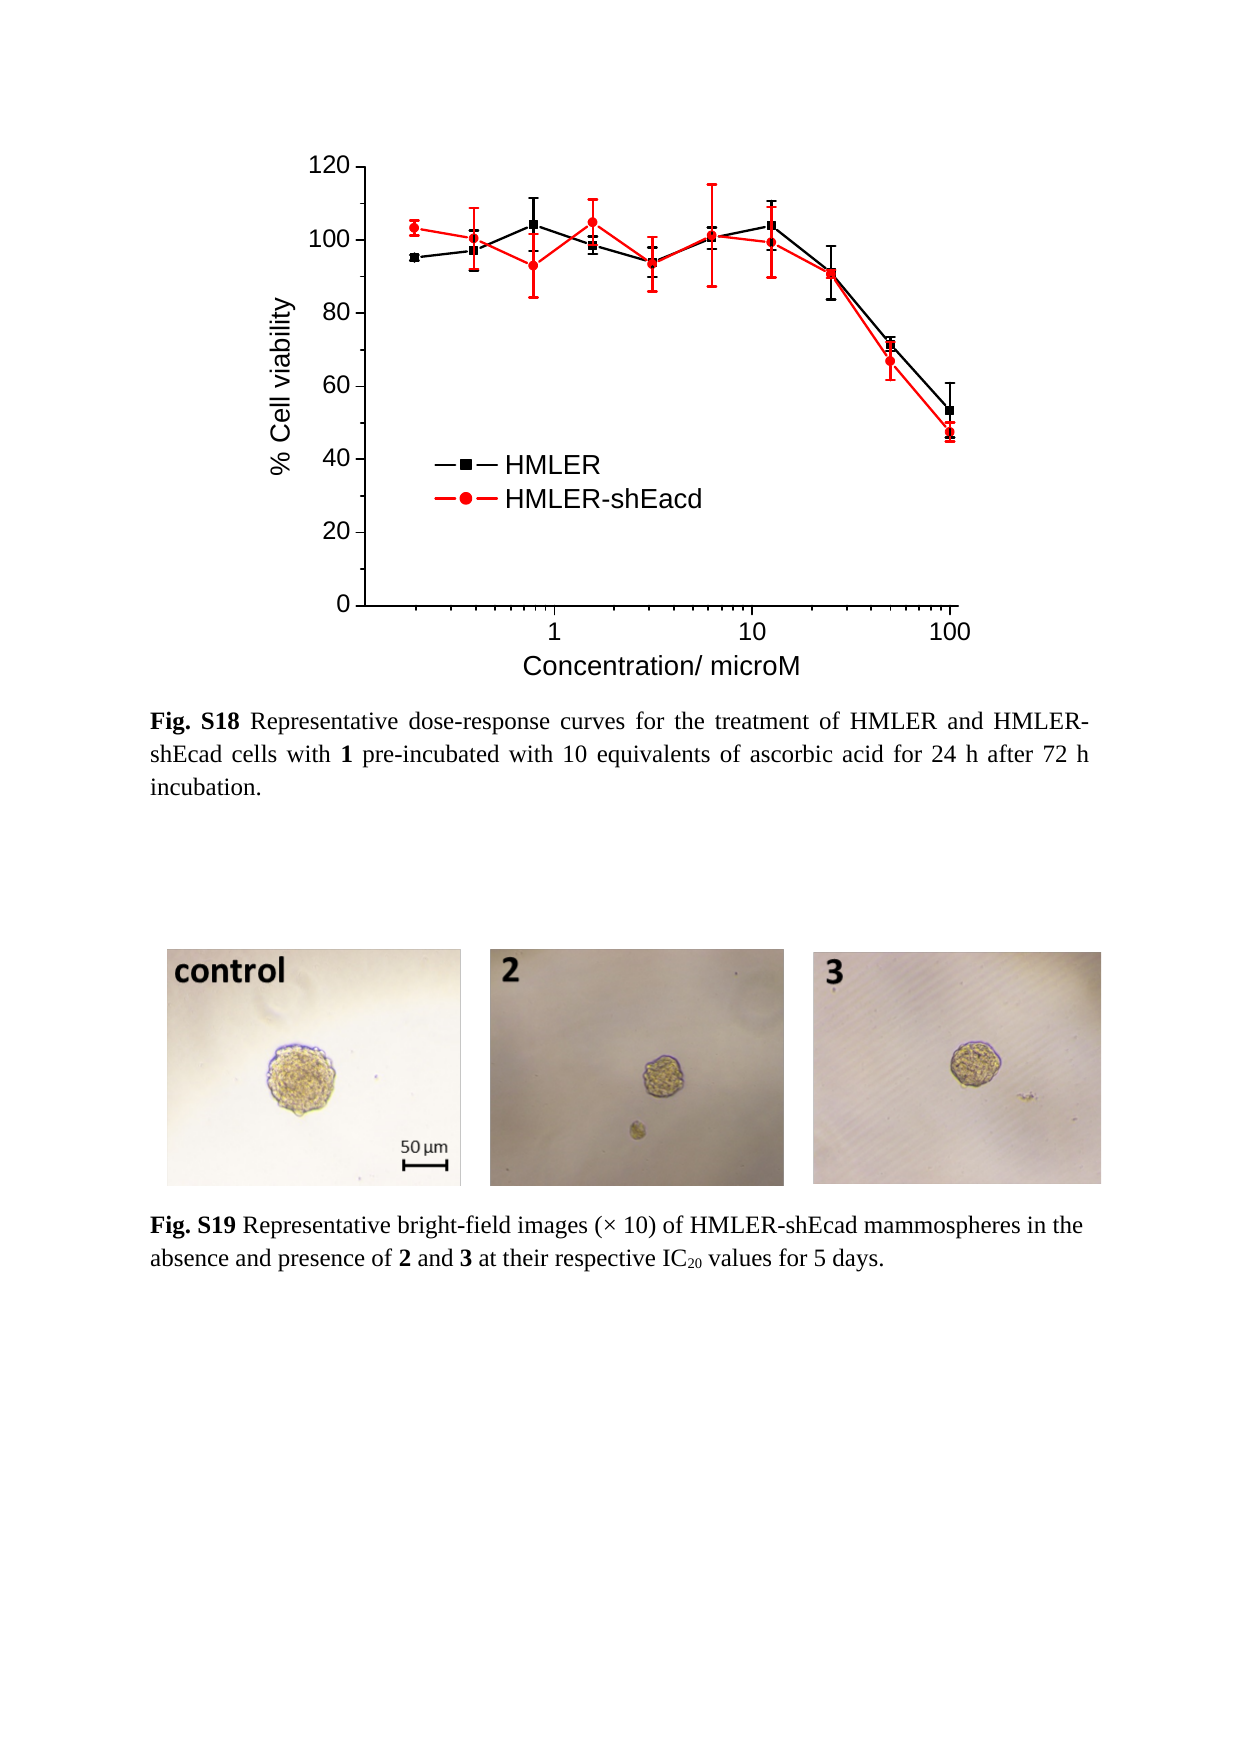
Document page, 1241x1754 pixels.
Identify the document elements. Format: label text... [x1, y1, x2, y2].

picture [150, 934, 1102, 1186]
text Fig. S19 Representative bright-field images (× 10) of HMLER-shEcad mammospheres in the absence and presence of 2 and 3 at their respective IC20 values for 5 days. [150, 1210, 1090, 1272]
text Fig. S18 Representative dose-response curves for the treatment of HMLER and HMLER-shEcad cells with 1 pre-incubated with 10 equivalents of ascorbic acid for 24 h after 72 h incubation. [150, 706, 1090, 801]
